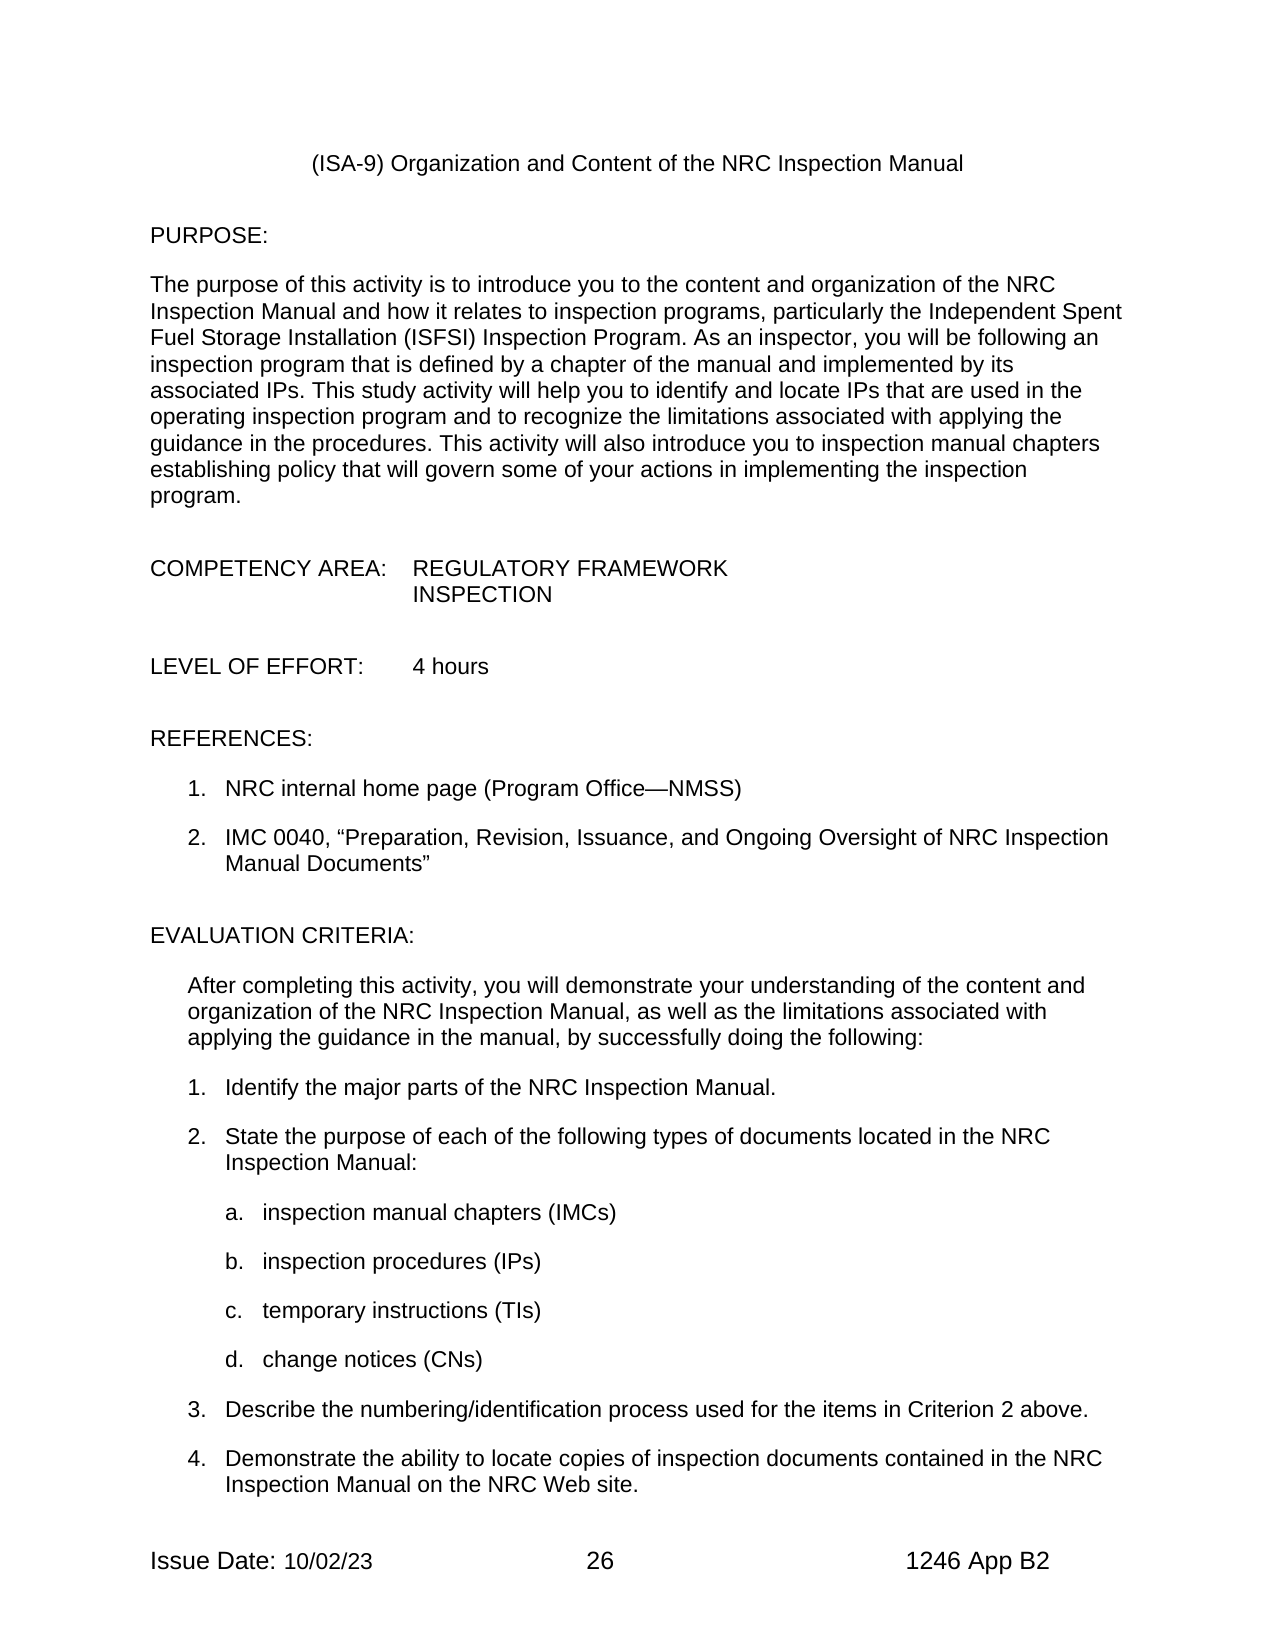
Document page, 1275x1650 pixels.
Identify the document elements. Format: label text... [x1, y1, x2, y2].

list change notices (CNs) [225, 1346, 1125, 1373]
subtitle LEVEL OF EFFORT: 4 hours [150, 653, 1125, 679]
list State the purpose of each of the following types of documents located in the NRC Inspection Manual: [187, 1123, 1125, 1176]
list Demonstrate the ability to locate copies of inspection documents contained in the NRC Inspection Manual on the NRC Web site. [187, 1445, 1125, 1497]
subtitle COMPETENCY AREA: REGULATORY FRAMEWORK INSPECTION [150, 554, 1125, 607]
subtitle REFERENCES: [150, 725, 1125, 752]
text (ISA-9) Organization and Content of the NRC Inspection Manual [150, 150, 1125, 176]
list inspection procedures (IPs) [225, 1248, 1125, 1274]
list NRC internal home page (Program Office—NMSS) [187, 774, 1125, 801]
text After completing this activity, you will demonstrate your understanding of the content and organization of the NRC Inspection Manual, as well as the limitations associated with applying the guidance in the manual, by successfully doing the following: [187, 972, 1125, 1051]
list IMC 0040, “Preparation, Revision, Issuance, and Ongoing Oversight of NRC Inspection Manual Documents” [187, 824, 1125, 876]
list Identify the major parts of the NRC Inspection Manual. [187, 1073, 1125, 1100]
subtitle EVALUATION CRITERIA: [150, 922, 1125, 949]
subtitle PURPOSE: [150, 222, 1125, 248]
text The purpose of this activity is to introduce you to the content and organization of the NRC Inspection Manual and how it relates to inspection programs, particularly the Independent Spent Fuel Storage Installation (ISFSI) Inspection Program. As an inspector, you will be following an inspection program that is defined by a chapter of the manual and implemented by its associated IPs. This study activity will help you to identify and locate IPs that are used in the operating inspection program and to recognize the limitations associated with applying the guidance in the procedures. This activity will also introduce you to inspection manual chapters establishing policy that will govern some of your actions in implementing the inspection program. [150, 271, 1125, 509]
list Describe the numbering/identification process used for the items in Criterion 2 above. [187, 1396, 1125, 1422]
list temporary instructions (TIs) [225, 1297, 1125, 1323]
list inspection manual chapters (IMCs) [225, 1198, 1125, 1225]
